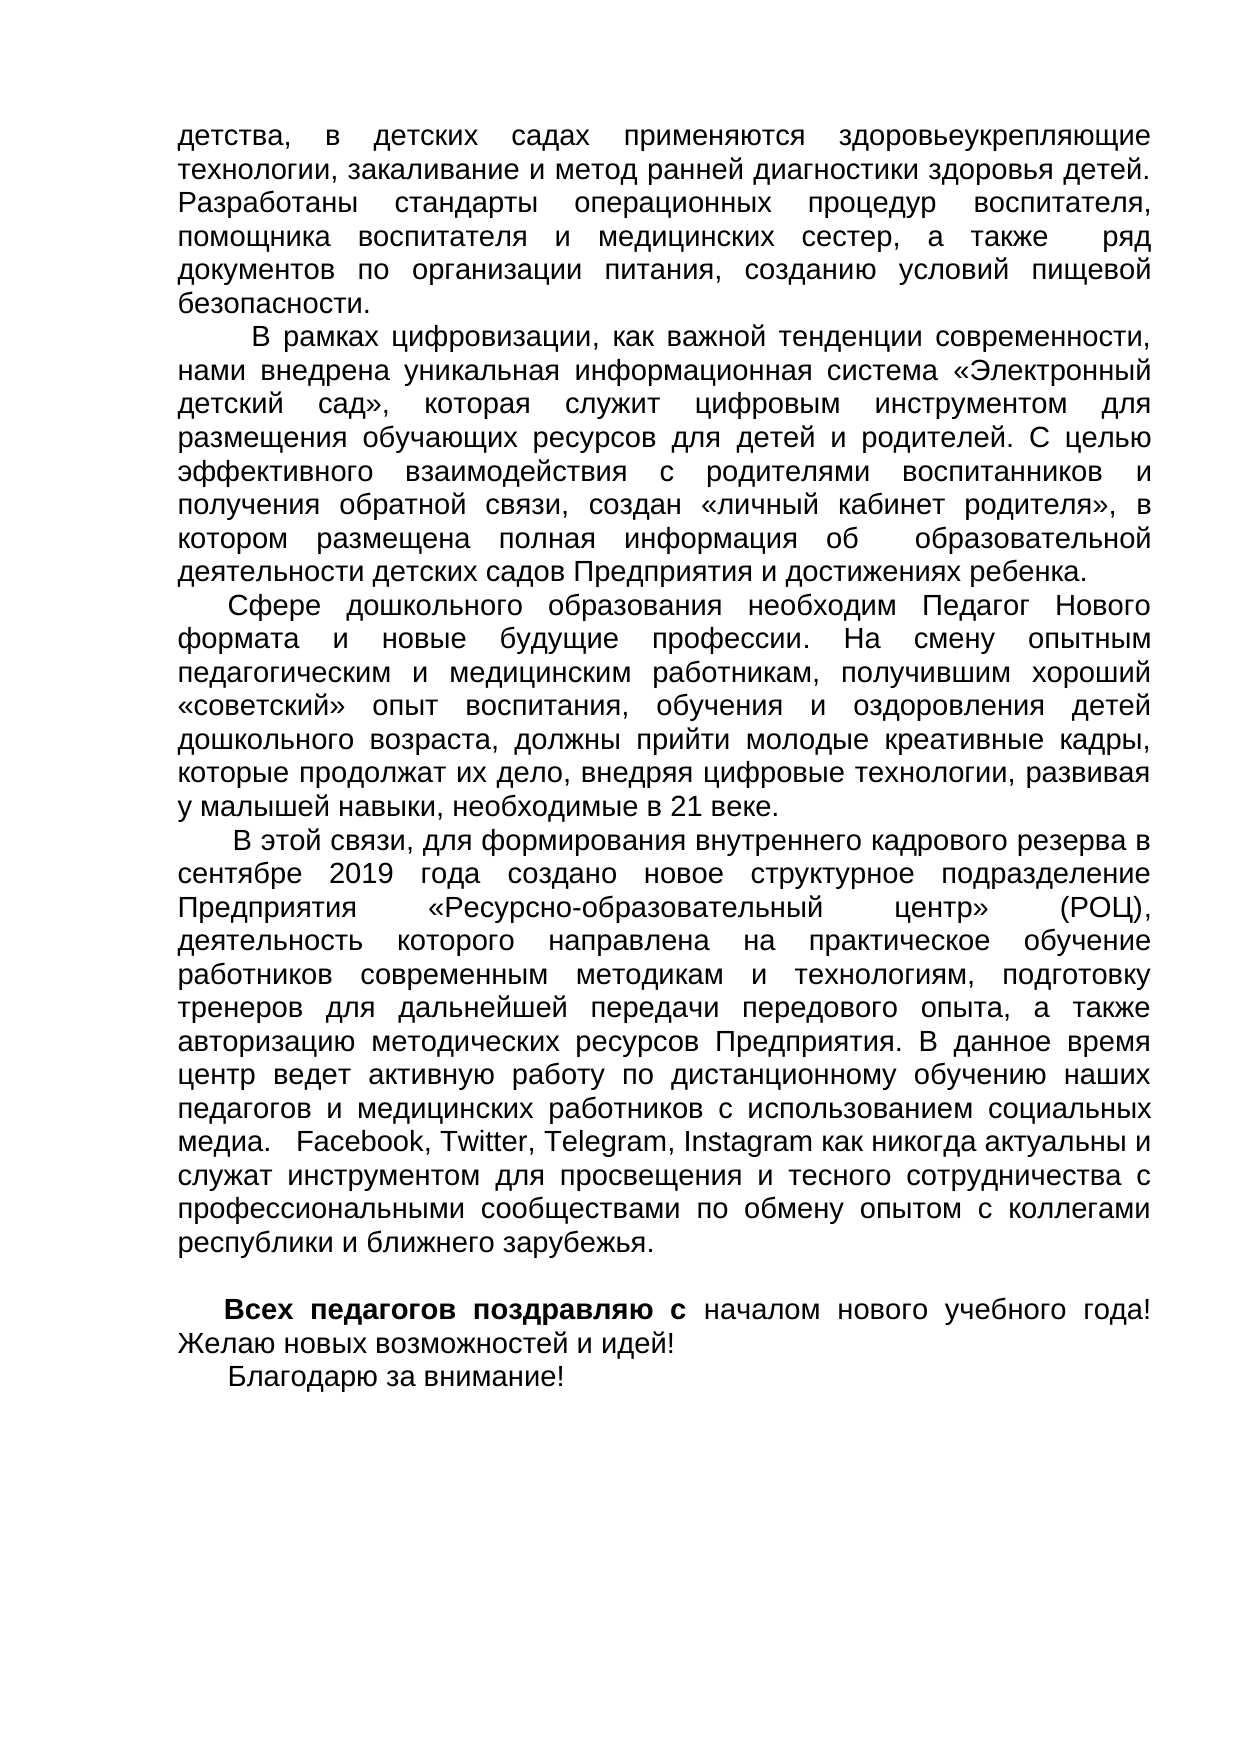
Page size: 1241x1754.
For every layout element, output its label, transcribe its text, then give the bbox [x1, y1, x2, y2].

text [177, 118, 1152, 319]
text Всех педагогов поздравляю с началом нового учебного года! Желаю новых возможностей и идей! [177, 1292, 1152, 1359]
text В рамках цифровизации, как важной тенденции современности, нами внедрена уникальная информационная система «Электронный детский сад», которая служит цифровым инструментом для размещения обучающих ресурсов для детей и родителей. С целью эффективного взаимодействия с родителями воспитанников и получения обратной связи, создан «личный кабинет родителя», в котором размещена полная информация об образовательной деятельности детских садов Предприятия и достижениях ребенка. [177, 319, 1152, 588]
text Благодарю за внимание! [177, 1359, 1152, 1393]
text В этой связи, для формирования внутреннего кадрового резерва в сентябре 2019 года создано новое структурное подразделение Предприятия «Ресурсно-образовательный центр» (РОЦ), деятельность которого направлена на практическое обучение работников современным методикам и технологиям, подготовку тренеров для дальнейшей передачи передового опыта, а также авторизацию методических ресурсов Предприятия. В данное время центр ведет активную работу по дистанционному обучению наших педагогов и медицинских работников с использованием социальных медиа. Facebook, Twitter, Telegram, Instagram как никогда актуальны и служат инструментом для просвещения и тесного сотрудничества с профессиональными сообществами по обмену опытом с коллегами республики и ближнего зарубежья. [177, 822, 1152, 1258]
text Сфере дошкольного образования необходим Педагог Нового формата и новые будущие профессии. На смену опытным педагогическим и медицинским работникам, получившим хороший «советский» опыт воспитания, обучения и оздоровления детей дошкольного возраста, должны прийти молодые креативные кадры, которые продолжат их дело, внедряя цифровые технологии, развивая у малышей навыки, необходимые в 21 веке. [177, 588, 1152, 822]
